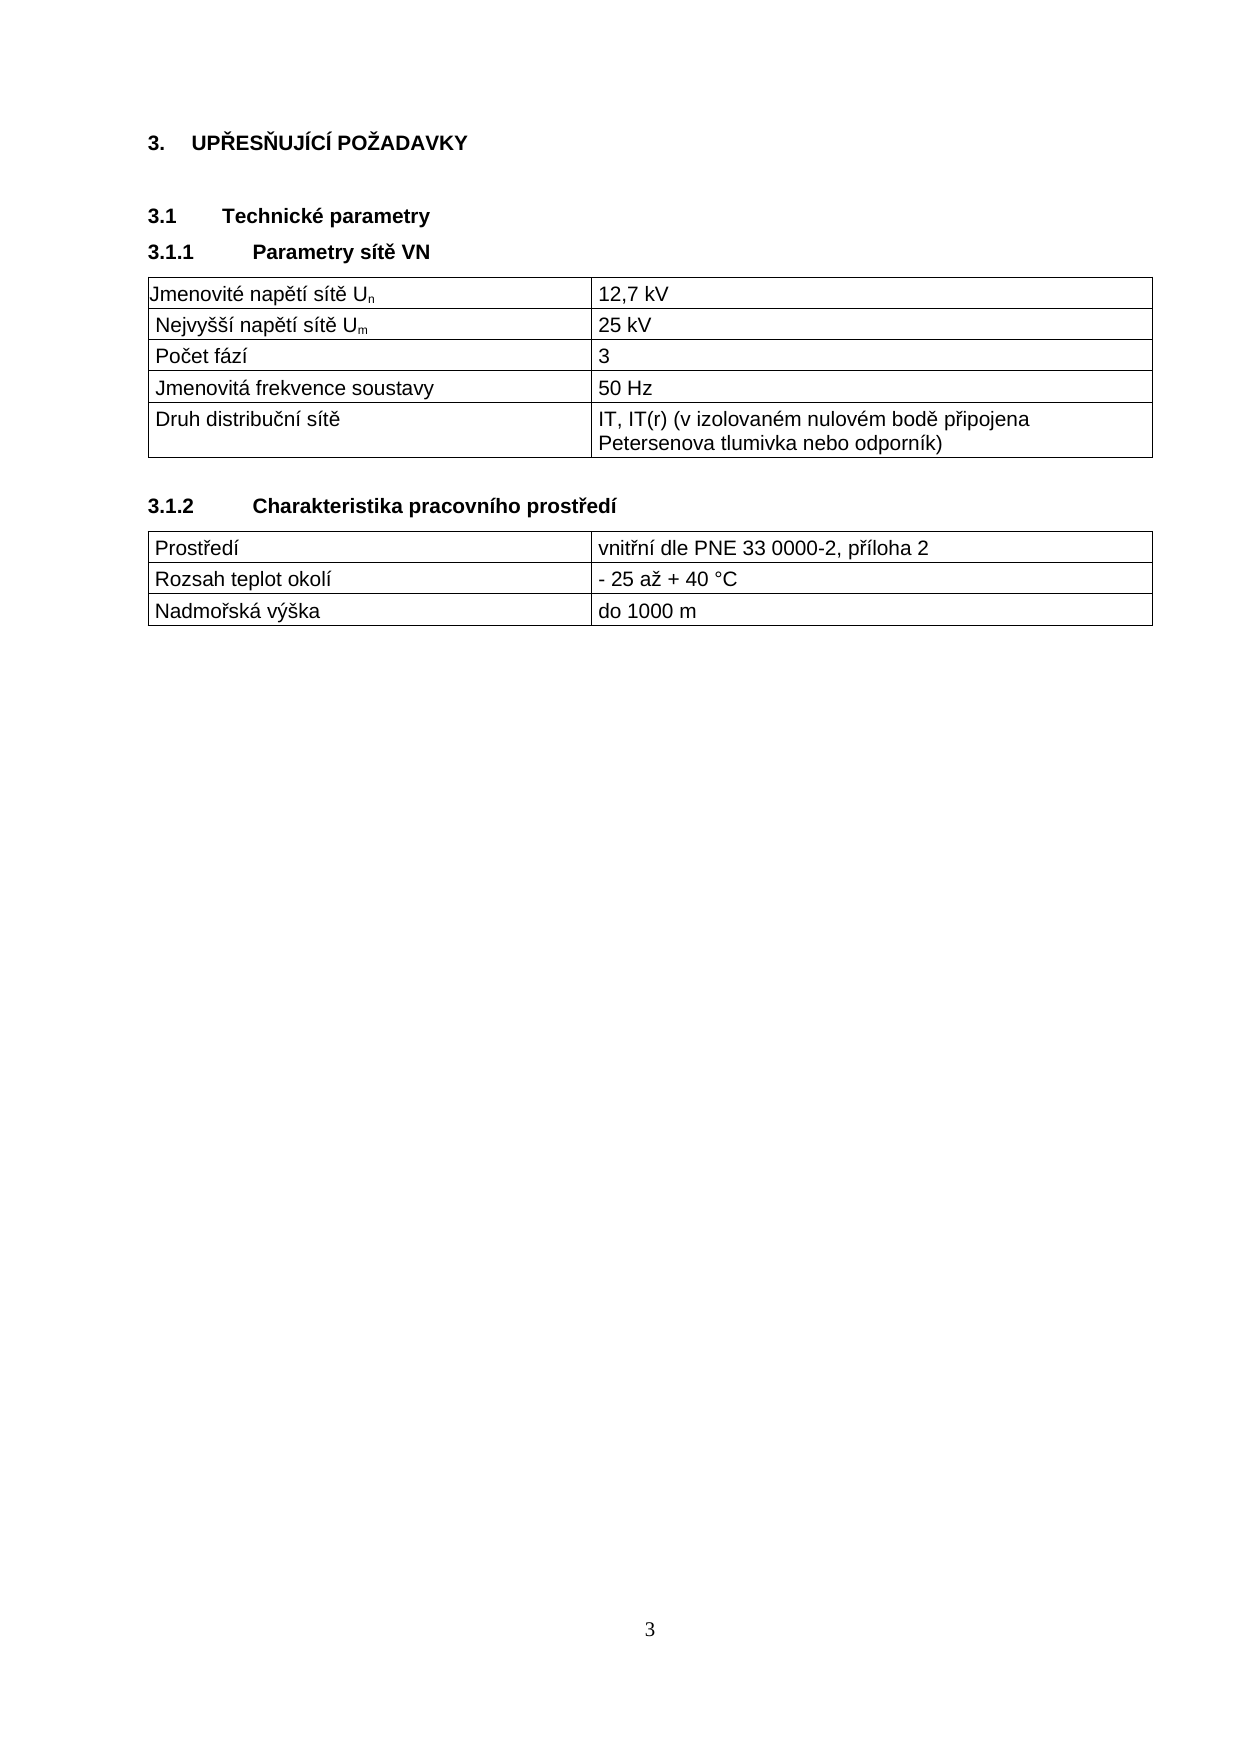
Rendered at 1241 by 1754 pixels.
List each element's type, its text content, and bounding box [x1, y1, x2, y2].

list Technické parametry [148, 204, 1152, 228]
table_cell Jmenovitá frekvence soustavy [149, 371, 591, 402]
table_cell 25 kV [592, 309, 1152, 339]
table_cell 3 [592, 340, 1152, 370]
table_cell Nadmořská výška [149, 594, 591, 624]
list Charakteristika pracovního prostředí [148, 494, 1152, 518]
table_header Jmenovité napětí sítě Un [149, 278, 591, 308]
table_header Prostředí [149, 532, 591, 562]
table_cell - 25 až + 40 °C [592, 563, 1152, 593]
table_cell Rozsah teplot okolí [149, 563, 591, 593]
table_cell Druh distribuční sítě [149, 403, 591, 457]
table_cell Nejvyšší napětí sítě Um [149, 309, 591, 339]
table_header 12,7 kV [592, 278, 1152, 308]
list Parametry sítě VN [148, 240, 1152, 264]
table_header vnitřní dle PNE 33 0000-2, příloha 2 [592, 532, 1152, 562]
table_cell IT, IT(r) (v izolovaném nulovém bodě připojena Petersenova tlumivka nebo odporník) [592, 403, 1152, 457]
table_cell do 1000 m [592, 594, 1152, 624]
table_cell 50 Hz [592, 371, 1152, 402]
table_cell Počet fází [149, 340, 591, 370]
list Upřesňující požadavky [148, 131, 1152, 155]
